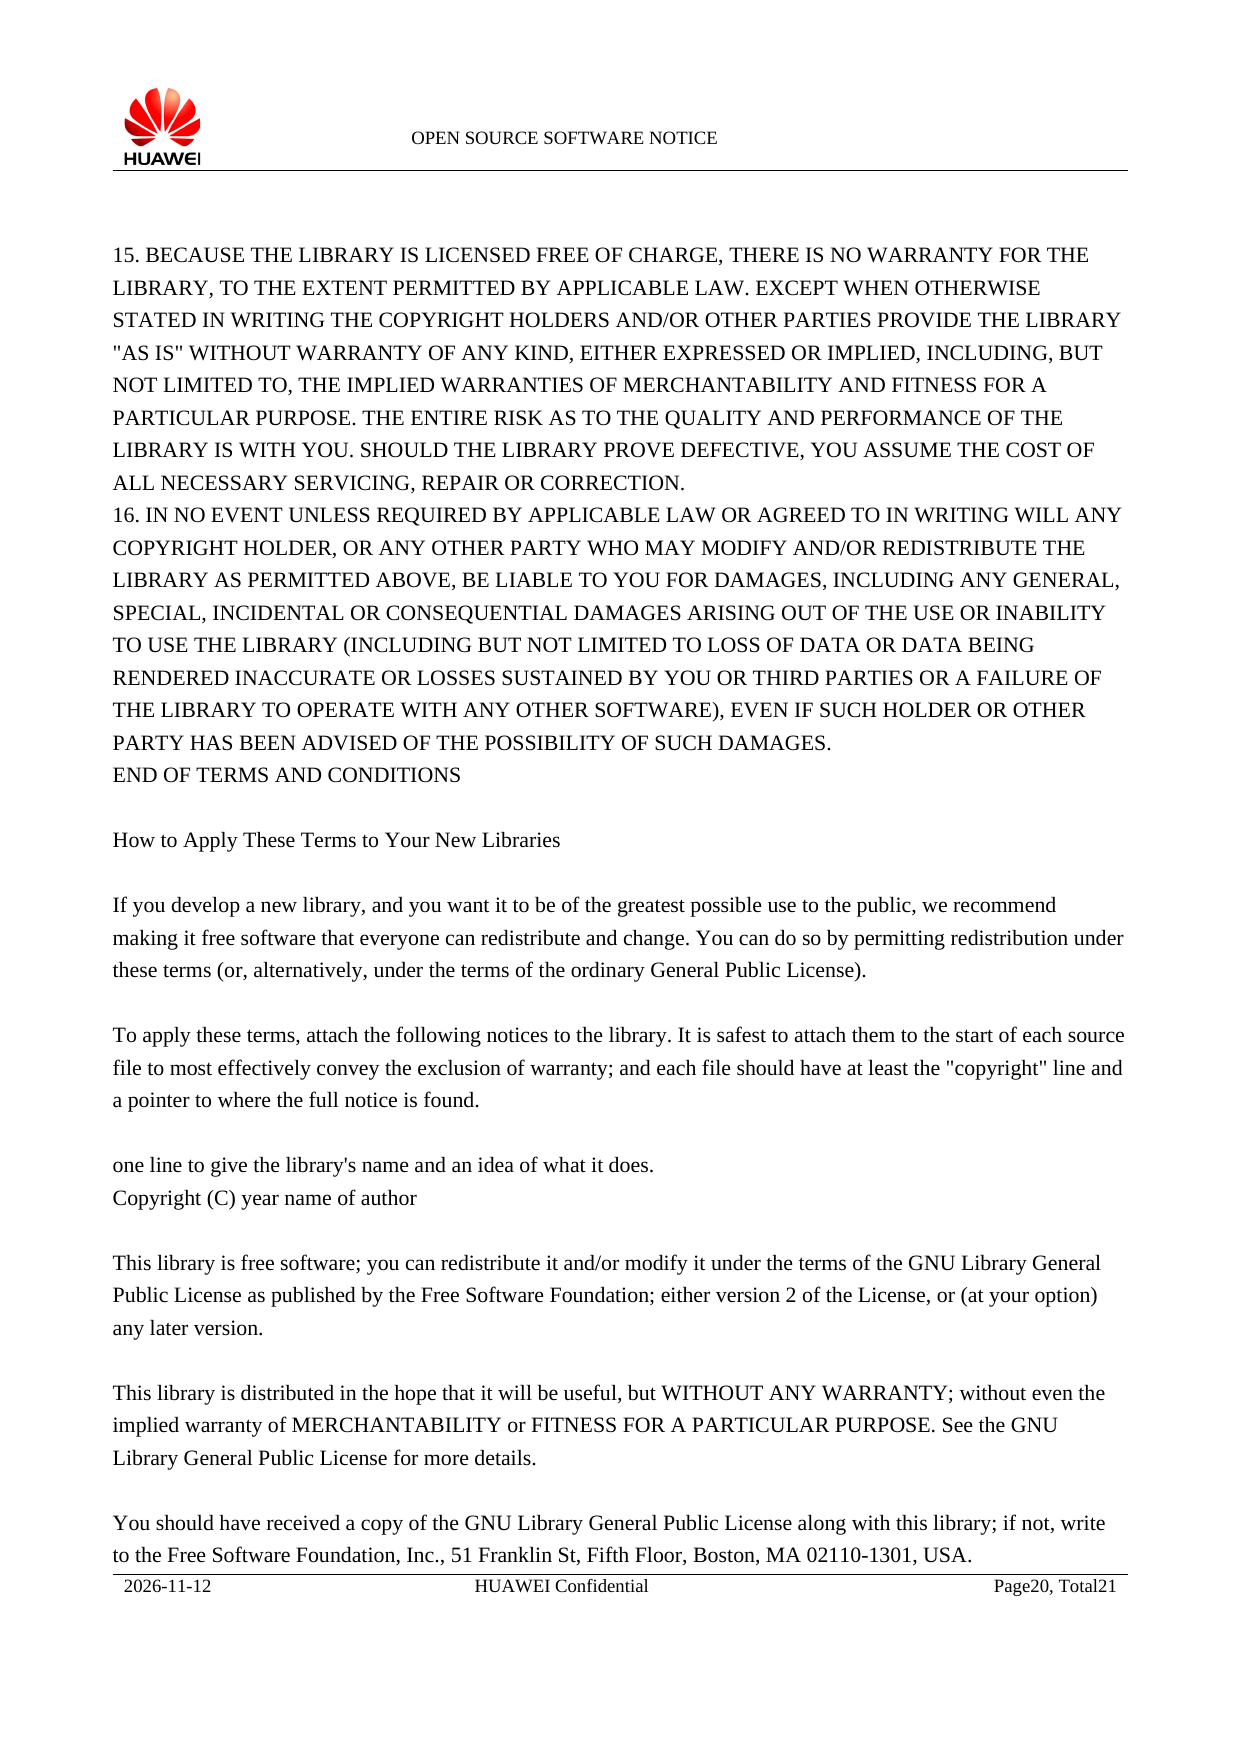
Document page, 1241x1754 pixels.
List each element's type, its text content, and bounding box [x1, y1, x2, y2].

picture [124, 88, 201, 165]
